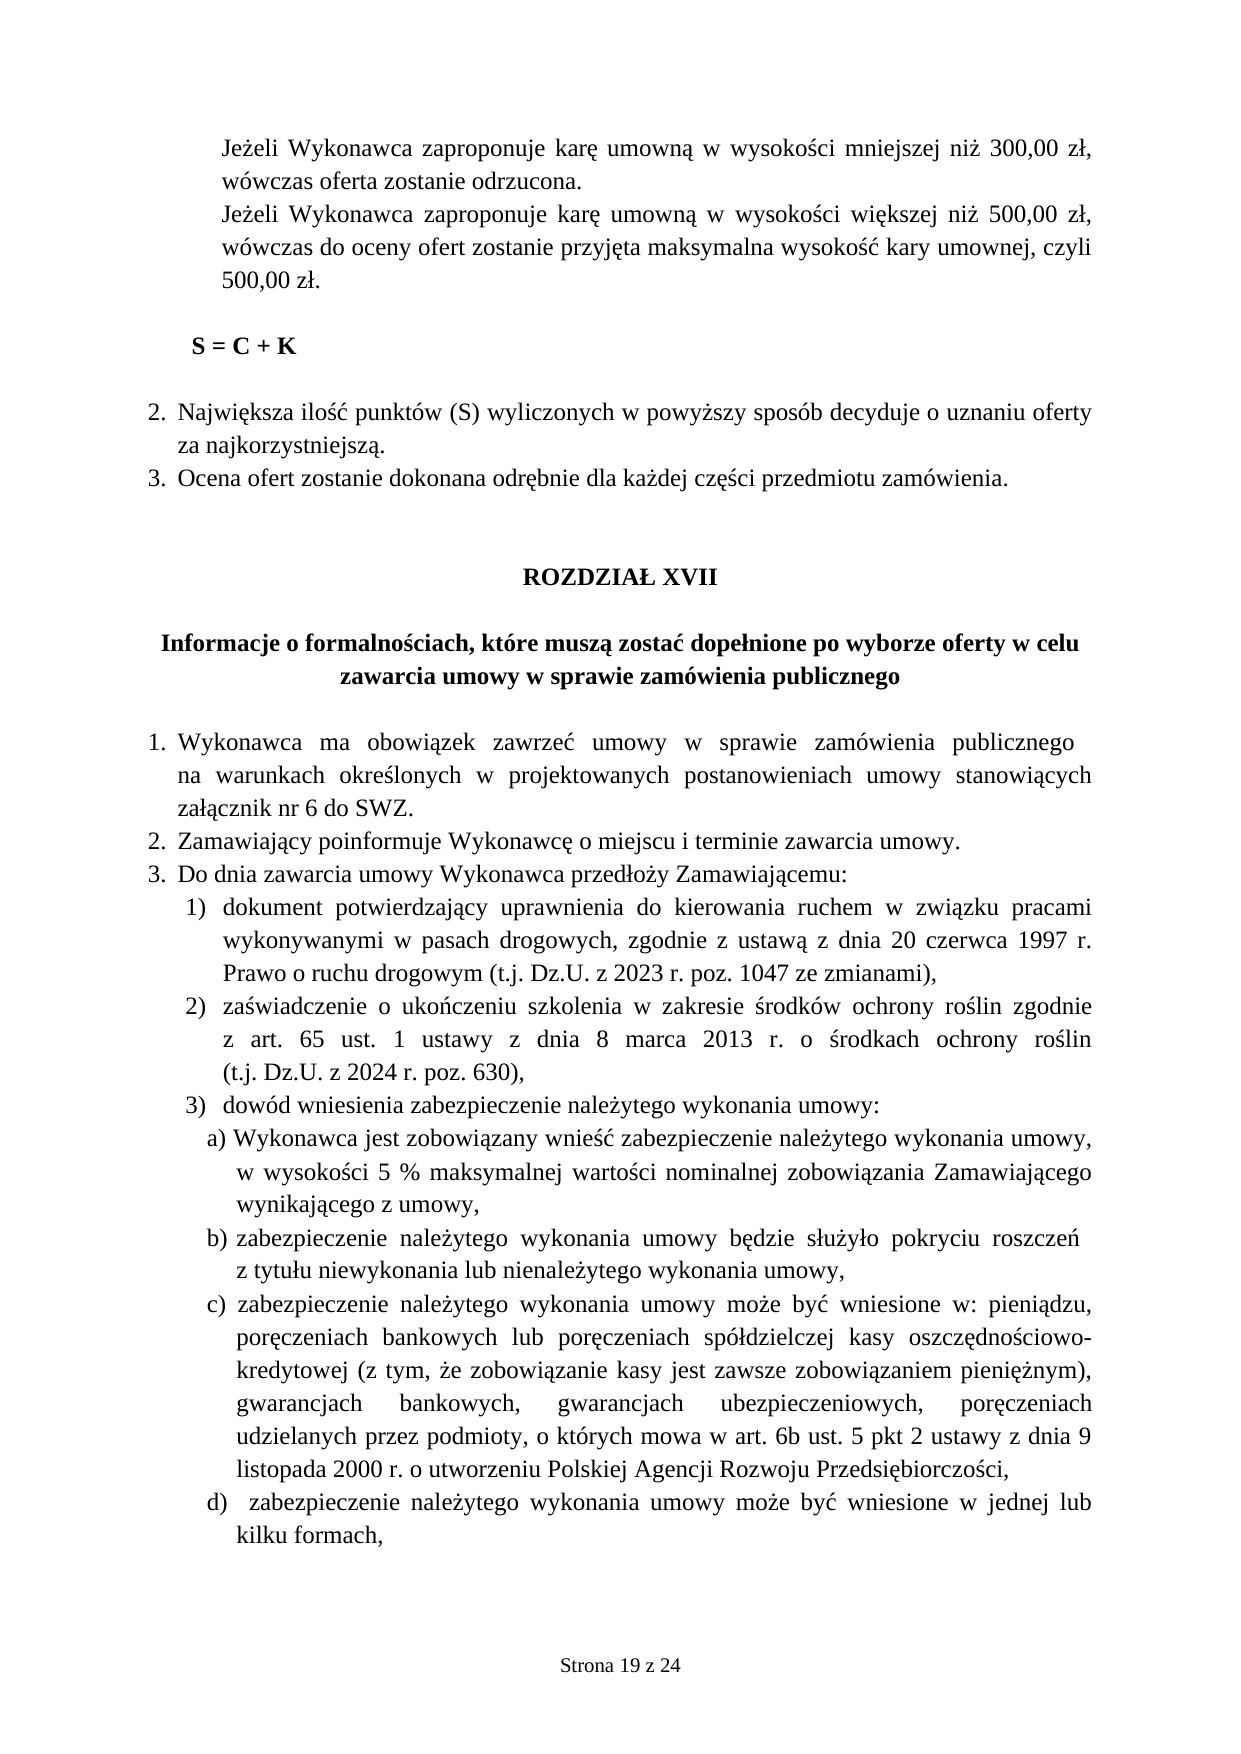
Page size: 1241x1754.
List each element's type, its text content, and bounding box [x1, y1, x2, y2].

text ROZDZIAŁ XVII [148, 562, 1093, 591]
list Największa ilość punktów (S) wyliczonych w powyższy sposób decyduje o uznaniu oferty za najkorzystniejszą. [148, 397, 1093, 459]
list Wykonawca ma obowiązek zawrzeć umowy w sprawie zamówienia publicznego na warunkach określonych w projektowanych postanowieniach umowy stanowiących załącznik nr 6 do SWZ. [148, 727, 1093, 822]
list dowód wniesienia zabezpieczenie należytego wykonania umowy: [185, 1091, 1093, 1119]
text b) zabezpieczenie należytego wykonania umowy będzie służyło pokryciu roszczeń z tytułu niewykonania lub nienależytego wykonania umowy, [207, 1223, 1093, 1284]
list Zamawiający poinformuje Wykonawcę o miejscu i terminie zawarcia umowy. [148, 826, 1093, 855]
list Jeżeli Wykonawca zaproponuje karę umowną w wysokości mniejszej niż 300,00 zł, wówczas oferta zostanie odrzucona. [221, 133, 1093, 195]
text c) zabezpieczenie należytego wykonania umowy może być wniesione w: pieniądzu, poręczeniach bankowych lub poręczeniach spółdzielczej kasy oszczędnościowo-kredytowej (z tym, że zobowiązanie kasy jest zawsze zobowiązaniem pieniężnym), gwarancjach bankowych, gwarancjach ubezpieczeniowych, poręczeniach udzielanych przez podmioty, o których mowa w art. 6b ust. 5 pkt 2 ustawy z dnia 9 listopada 2000 r. o utworzeniu Polskiej Agencji Rozwoju Przedsiębiorczości, [207, 1289, 1093, 1482]
text d) zabezpieczenie należytego wykonania umowy może być wniesione w jednej lub kilku formach, [207, 1487, 1093, 1548]
text a) Wykonawca jest zobowiązany wnieść zabezpieczenie należytego wykonania umowy, w wysokości 5 % maksymalnej wartości nominalnej zobowiązania Zamawiającego wynikającego z umowy, [207, 1123, 1093, 1218]
text S = C + K [148, 331, 1093, 360]
list Jeżeli Wykonawca zaproponuje karę umowną w wysokości większej niż 500,00 zł, wówczas do oceny ofert zostanie przyjęta maksymalna wysokość kary umownej, czyli 500,00 zł. [221, 199, 1093, 294]
list zaświadczenie o ukończeniu szkolenia w zakresie środków ochrony roślin zgodnie z art. 65 ust. 1 ustawy z dnia 8 marca 2013 r. o środkach ochrony roślin (t.j. Dz.U. z 2024 r. poz. 630), [185, 991, 1093, 1086]
list Ocena ofert zostanie dokonana odrębnie dla każdej części przedmiotu zamówienia. [148, 463, 1093, 492]
text Informacje o formalnościach, które muszą zostać dopełnione po wyborze oferty w celu zawarcia umowy w sprawie zamówienia publicznego [148, 628, 1093, 690]
list dokument potwierdzający uprawnienia do kierowania ruchem w związku pracami wykonywanymi w pasach drogowych, zgodnie z ustawą z dnia 20 czerwca 1997 r. Prawo o ruchu drogowym (t.j. Dz.U. z 2023 r. poz. 1047 ze zmianami), [185, 892, 1093, 987]
list Do dnia zawarcia umowy Wykonawca przedłoży Zamawiającemu: [148, 859, 1093, 888]
